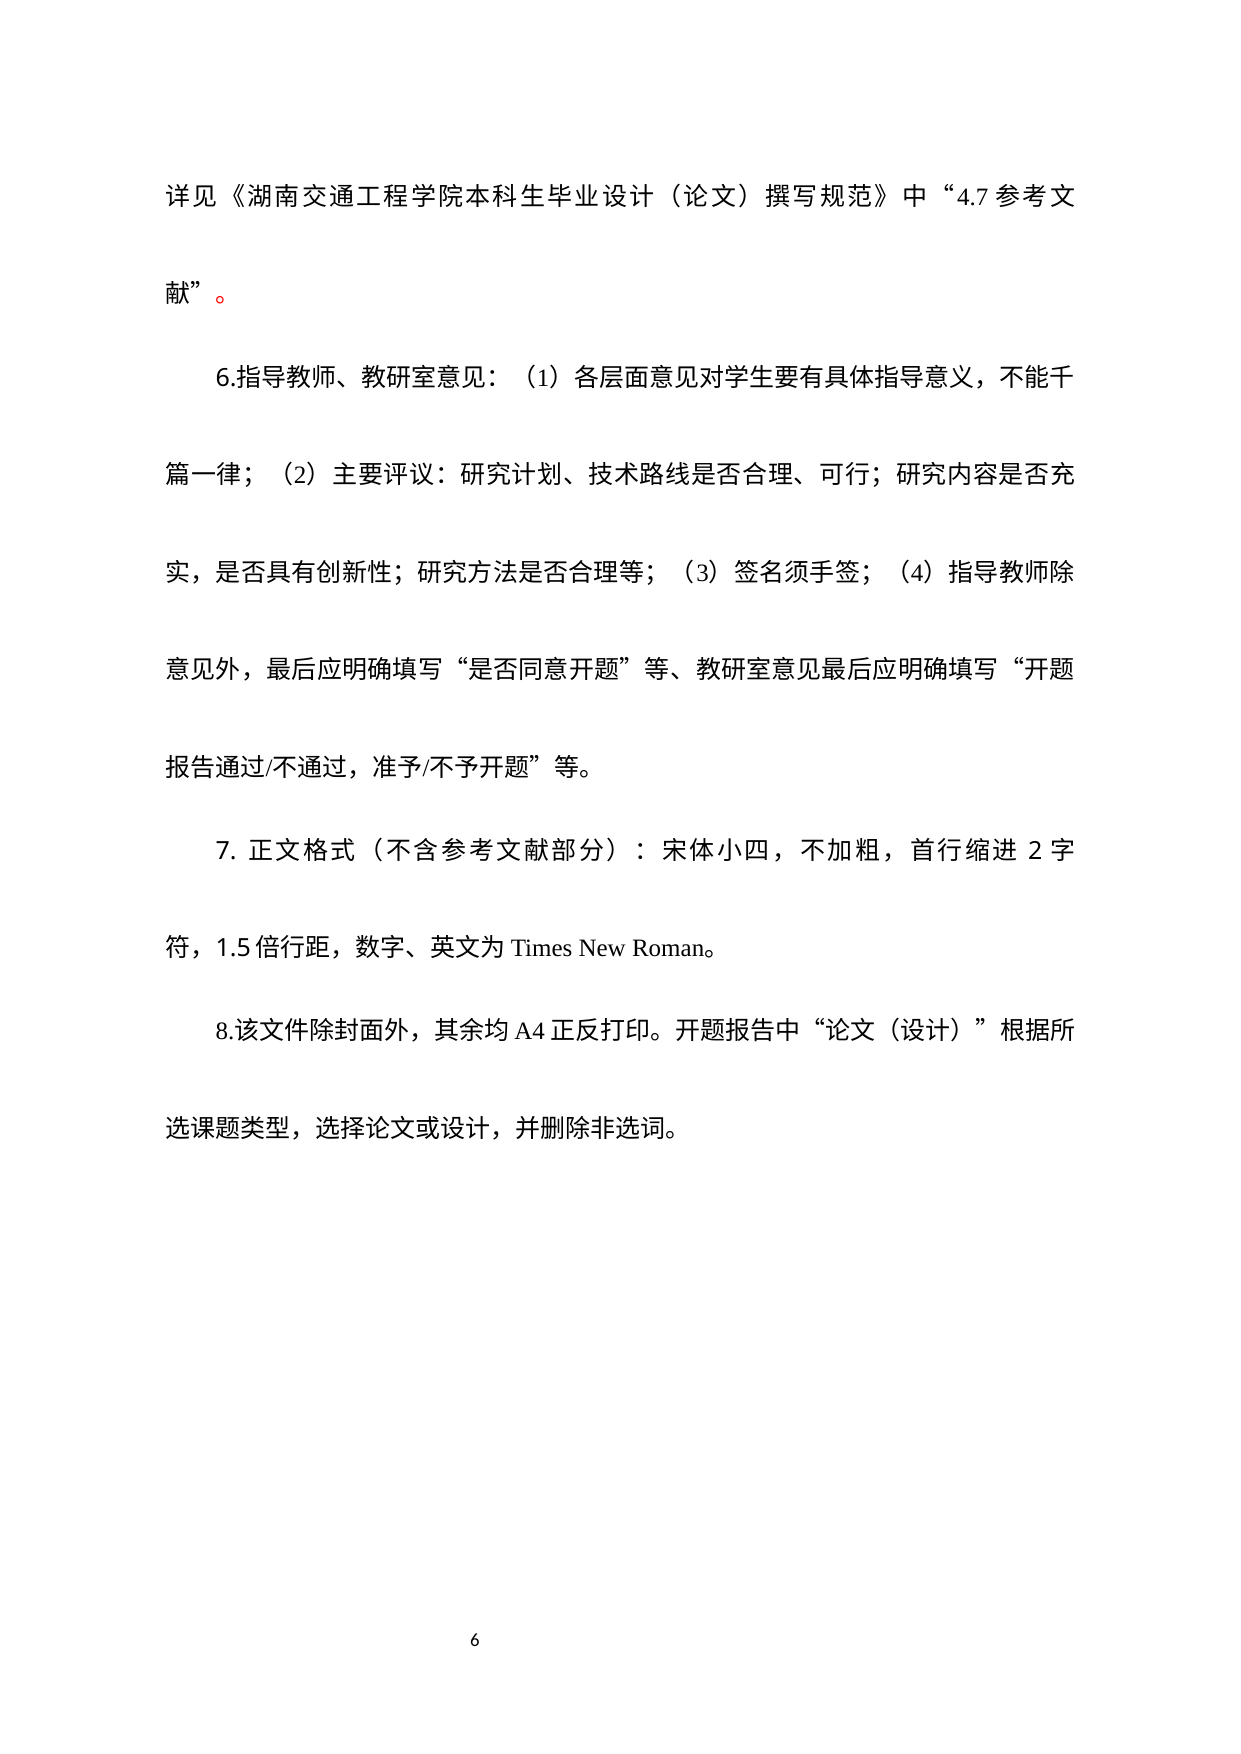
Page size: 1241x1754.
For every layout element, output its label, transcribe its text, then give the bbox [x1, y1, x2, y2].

text 7. 正文格式（不含参考文献部分）：宋体小四，不加粗，首行缩进2字符，1.5倍行距，数字、英文为Times New Roman。 [165, 816, 1075, 978]
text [165, 162, 1075, 324]
text 8.该文件除封面外，其余均A4正反打印。开题报告中“论文（设计）”根据所选课题类型，选择论文或设计，并删除非选词。 [165, 996, 1075, 1159]
text 6.指导教师、教研室意见：（1）各层面意见对学生要有具体指导意义，不能千篇一律；（2）主要评议：研究计划、技术路线是否合理、可行；研究内容是否充实，是否具有创新性；研究方法是否合理等；（3）签名须手签；（4）指导教师除意见外，最后应明确填写“是否同意开题”等、教研室意见最后应明确填写“开题报告通过/不通过，准予/不予开题”等。 [165, 343, 1075, 798]
